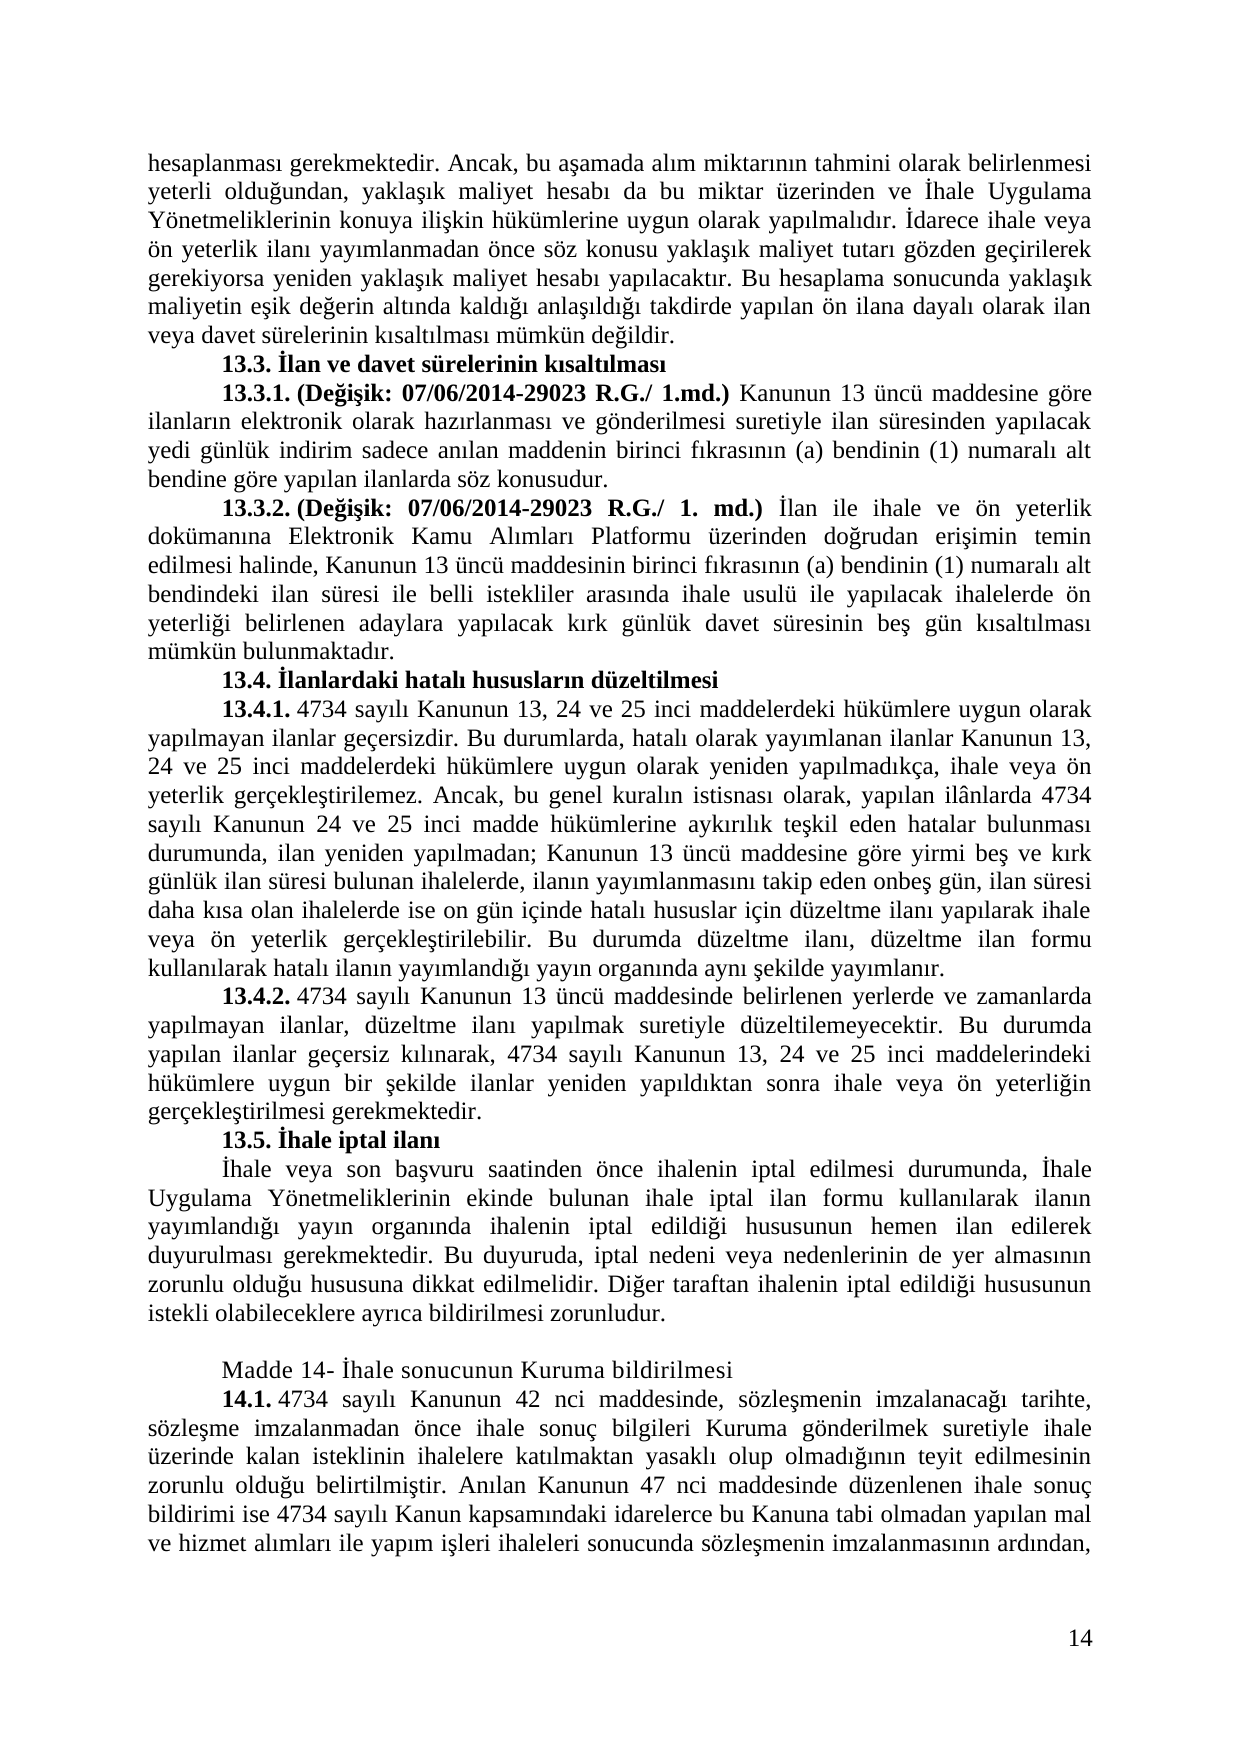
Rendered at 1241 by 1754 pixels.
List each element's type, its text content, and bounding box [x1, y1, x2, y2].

subtitle 13.5. İhale iptal ilanı [148, 1125, 1092, 1154]
text İhale veya son başvuru saatinden önce ihalenin iptal edilmesi durumunda, İhale Uygulama Yönetmeliklerinin ekinde bulunan ihale iptal ilan formu kullanılarak ilanın yayımlandığı yayın organında ihalenin iptal edildiği hususunun hemen ilan edilerek duyurulması gerekmektedir. Bu duyuruda, iptal nedeni veya nedenlerinin de yer almasının zorunlu olduğu hususuna dikkat edilmelidir. Diğer taraftan ihalenin iptal edildiği hususunun istekli olabileceklere ayrıca bildirilmesi zorunludur. [148, 1154, 1092, 1326]
subtitle 13.3. İlan ve davet sürelerinin kısaltılması [148, 349, 1092, 378]
text 13.4.1. 4734 sayılı Kanunun 13, 24 ve 25 inci maddelerdeki hükümlere uygun olarak yapılmayan ilanlar geçersizdir. Bu durumlarda, hatalı olarak yayımlanan ilanlar Kanunun 13, 24 ve 25 inci maddelerdeki hükümlere uygun olarak yeniden yapılmadıkça, ihale veya ön yeterlik gerçekleştirilemez. Ancak, bu genel kuralın istisnası olarak, yapılan ilânlarda 4734 sayılı Kanunun 24 ve 25 inci madde hükümlerine aykırılık teşkil eden hatalar bulunması durumunda, ilan yeniden yapılmadan; Kanunun 13 üncü maddesine göre yirmi beş ve kırk günlük ilan süresi bulunan ihalelerde, ilanın yayımlanmasını takip eden onbeş gün, ilan süresi daha kısa olan ihalelerde ise on gün içinde hatalı hususlar için düzeltme ilanı yapılarak ihale veya ön yeterlik gerçekleştirilebilir. Bu durumda düzeltme ilanı, düzeltme ilan formu kullanılarak hatalı ilanın yayımlandığı yayın organında aynı şekilde yayımlanır. [148, 694, 1092, 981]
text 13.3.1. (Değişik: 07/06/2014-29023 R.G./ 1.md.) Kanunun 13 üncü maddesine göre ilanların elektronik olarak hazırlanması ve gönderilmesi suretiyle ilan süresinden yapılacak yedi günlük indirim sadece anılan maddenin birinci fıkrasının (a) bendinin (1) numaralı alt bendine göre yapılan ilanlarda söz konusudur. [148, 378, 1092, 493]
subtitle 13.4. İlanlardaki hatalı hususların düzeltilmesi [148, 665, 1092, 694]
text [148, 148, 1092, 349]
text 13.3.2. (Değişik: 07/06/2014-29023 R.G./ 1. md.) İlan ile ihale ve ön yeterlik dokümanına Elektronik Kamu Alımları Platformu üzerinden doğrudan erişimin temin edilmesi halinde, Kanunun 13 üncü maddesinin birinci fıkrasının (a) bendinin (1) numaralı alt bendindeki ilan süresi ile belli istekliler arasında ihale usulü ile yapılacak ihalelerde ön yeterliği belirlenen adaylara yapılacak kırk günlük davet süresinin beş gün kısaltılması mümkün bulunmaktadır. [148, 493, 1092, 665]
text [148, 1384, 1092, 1556]
text 13.4.2. 4734 sayılı Kanunun 13 üncü maddesinde belirlenen yerlerde ve zamanlarda yapılmayan ilanlar, düzeltme ilanı yapılmak suretiyle düzeltilemeyecektir. Bu durumda yapılan ilanlar geçersiz kılınarak, 4734 sayılı Kanunun 13, 24 ve 25 inci maddelerindeki hükümlere uygun bir şekilde ilanlar yeniden yapıldıktan sonra ihale veya ön yeterliğin gerçekleştirilmesi gerekmektedir. [148, 981, 1092, 1125]
subtitle Madde 14- İhale sonucunun Kuruma bildirilmesi [148, 1355, 1092, 1384]
